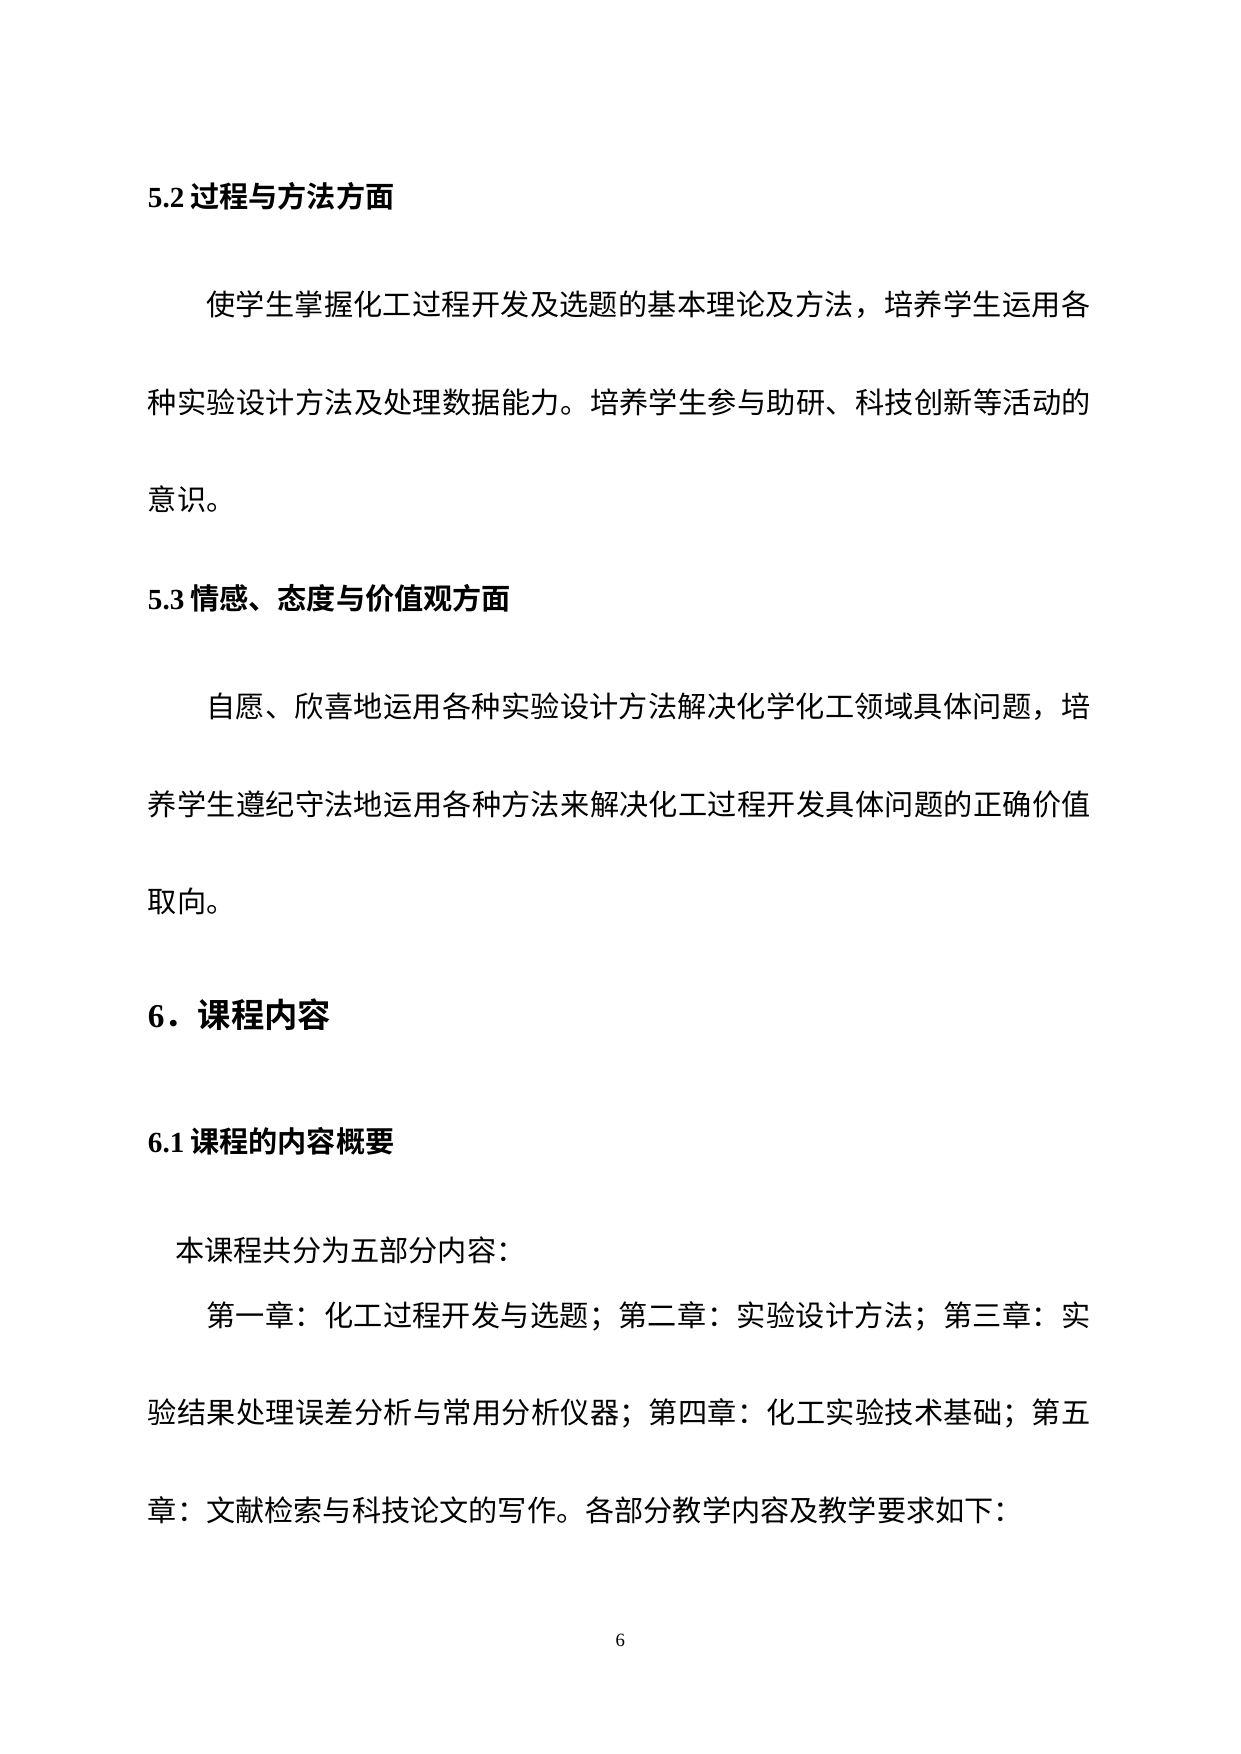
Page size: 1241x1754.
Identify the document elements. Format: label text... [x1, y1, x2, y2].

text 自愿、欣喜地运用各种实验设计方法解决化学化工领域具体问题，培养学生遵纪守法地运用各种方法来解决化工过程开发具体问题的正确价值取向。 [148, 672, 1092, 932]
subtitle 5.2过程与方法方面 [148, 162, 1092, 227]
text 使学生掌握化工过程开发及选题的基本理论及方法，培养学生运用各种实验设计方法及处理数据能力。培养学生参与助研、科技创新等活动的意识。 [148, 270, 1092, 530]
text 第一章：化工过程开发与选题；第二章：实验设计方法；第三章：实验结果处理误差分析与常用分析仪器；第四章：化工实验技术基础；第五章：文献检索与科技论文的写作。各部分教学内容及教学要求如下： [148, 1281, 1092, 1541]
subtitle 6．课程内容 [148, 981, 1092, 1046]
subtitle 5.3情感、态度与价值观方面 [148, 564, 1092, 629]
text 本课程共分为五部分内容： [148, 1216, 1092, 1281]
subtitle 6.1课程的内容概要 [148, 1108, 1092, 1173]
